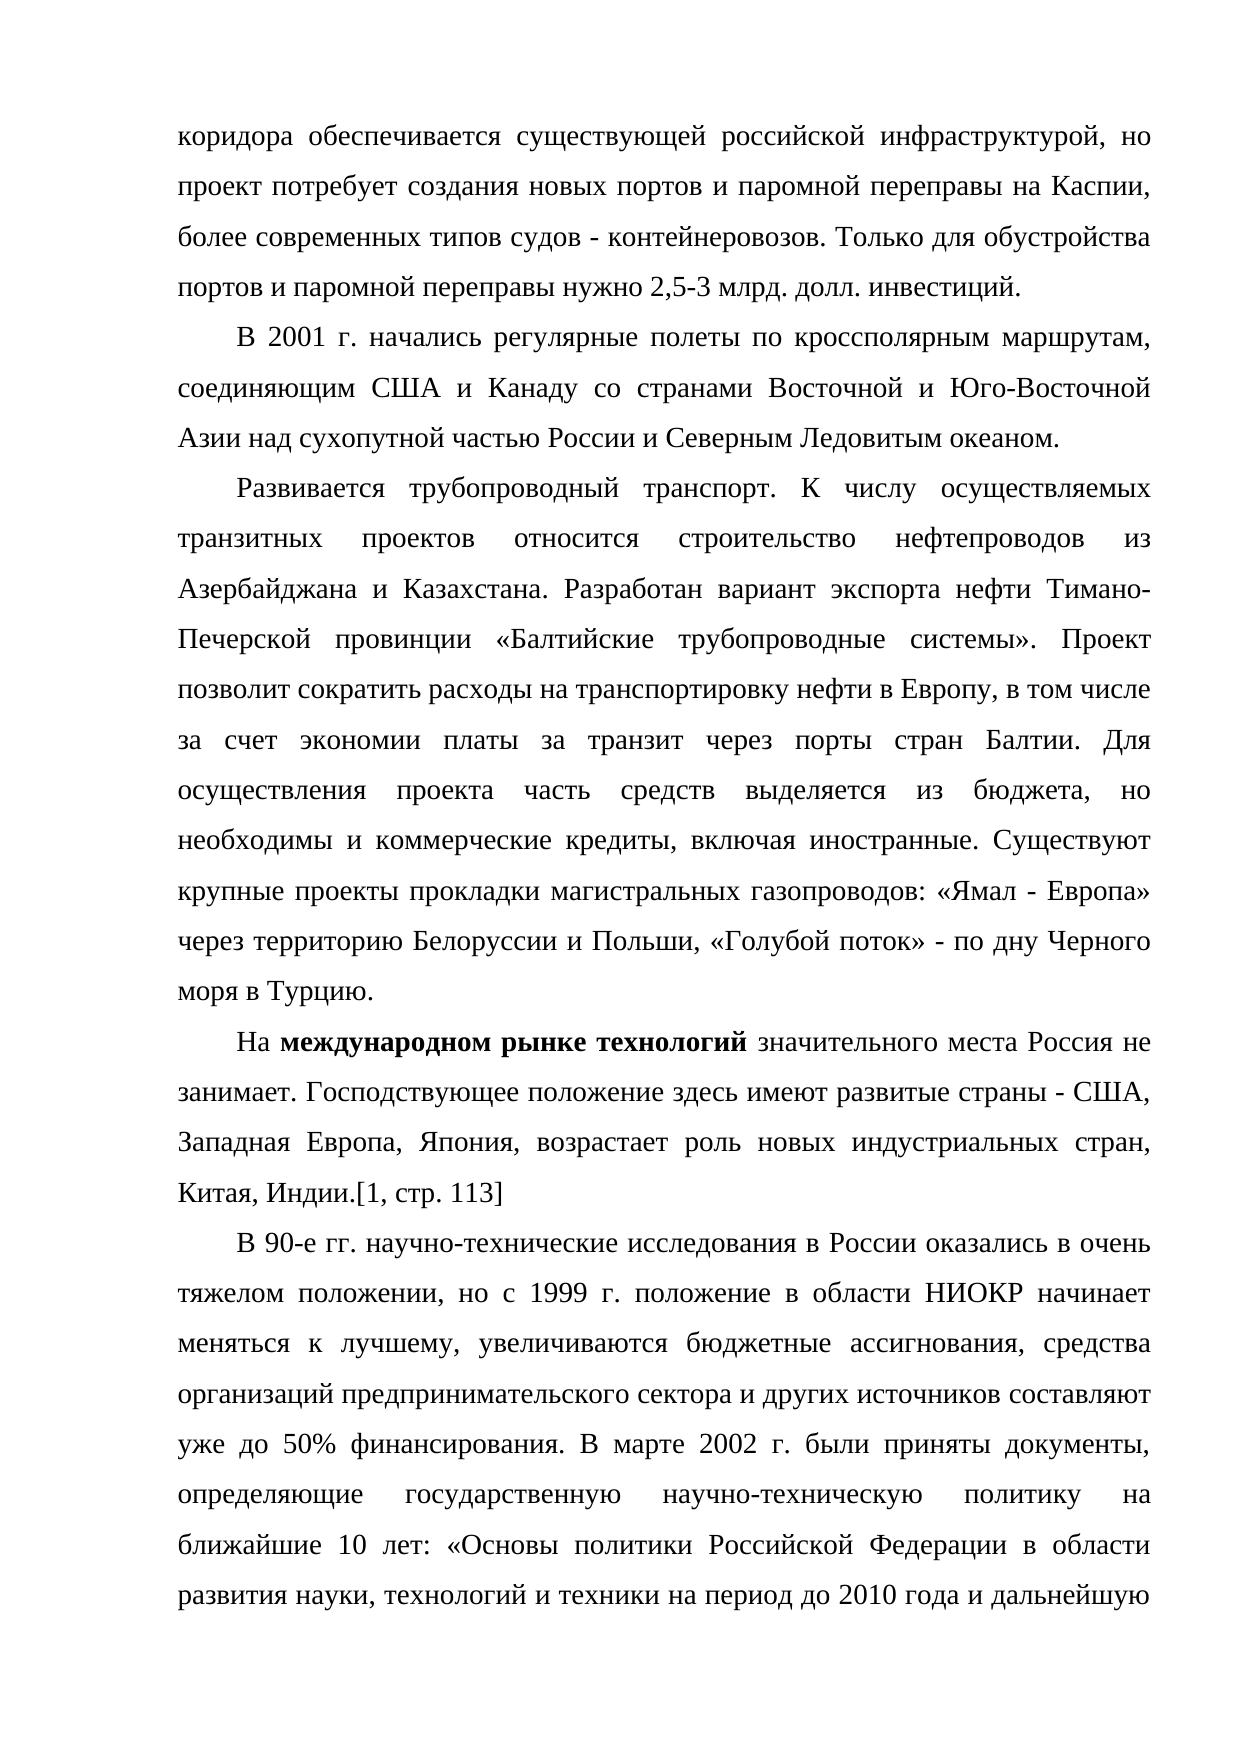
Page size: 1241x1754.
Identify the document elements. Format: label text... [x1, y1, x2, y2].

text На международном рынке технологий значительного места Россия не занимает. Господствующее положение здесь имеют развитые страны - США, Западная Европа, Япония, возрастает роль новых индустриальных стран, Китая, Индии.[1, стр. 113] [177, 1024, 1152, 1208]
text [177, 1225, 1152, 1611]
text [177, 118, 1152, 303]
text Развивается трубопроводный транспорт. К числу осуществляемых транзитных проектов относится строительство нефтепроводов из Азербайджана и Казахстана. Разработан вариант экспорта нефти Тимано-Печерской провинции «Балтийские трубопроводные системы». Проект позволит сократить расходы на транспортировку нефти в Европу, в том числе за счет экономии платы за транзит через порты стран Балтии. Для осуществления проекта часть средств выделяется из бюджета, но необходимы и коммерческие кредиты, включая иностранные. Существуют крупные проекты прокладки магистральных газопроводов: «Ямал - Европа» через территорию Белоруссии и Польши, «Голубой поток» - по дну Черного моря в Турцию. [177, 470, 1152, 1007]
text В 2001 г. начались регулярные полеты по кроссполярным маршрутам, соединяющим США и Канаду со странами Восточной и Юго-Восточной Азии над сухопутной частью России и Северным Ледовитым океаном. [177, 319, 1152, 453]
